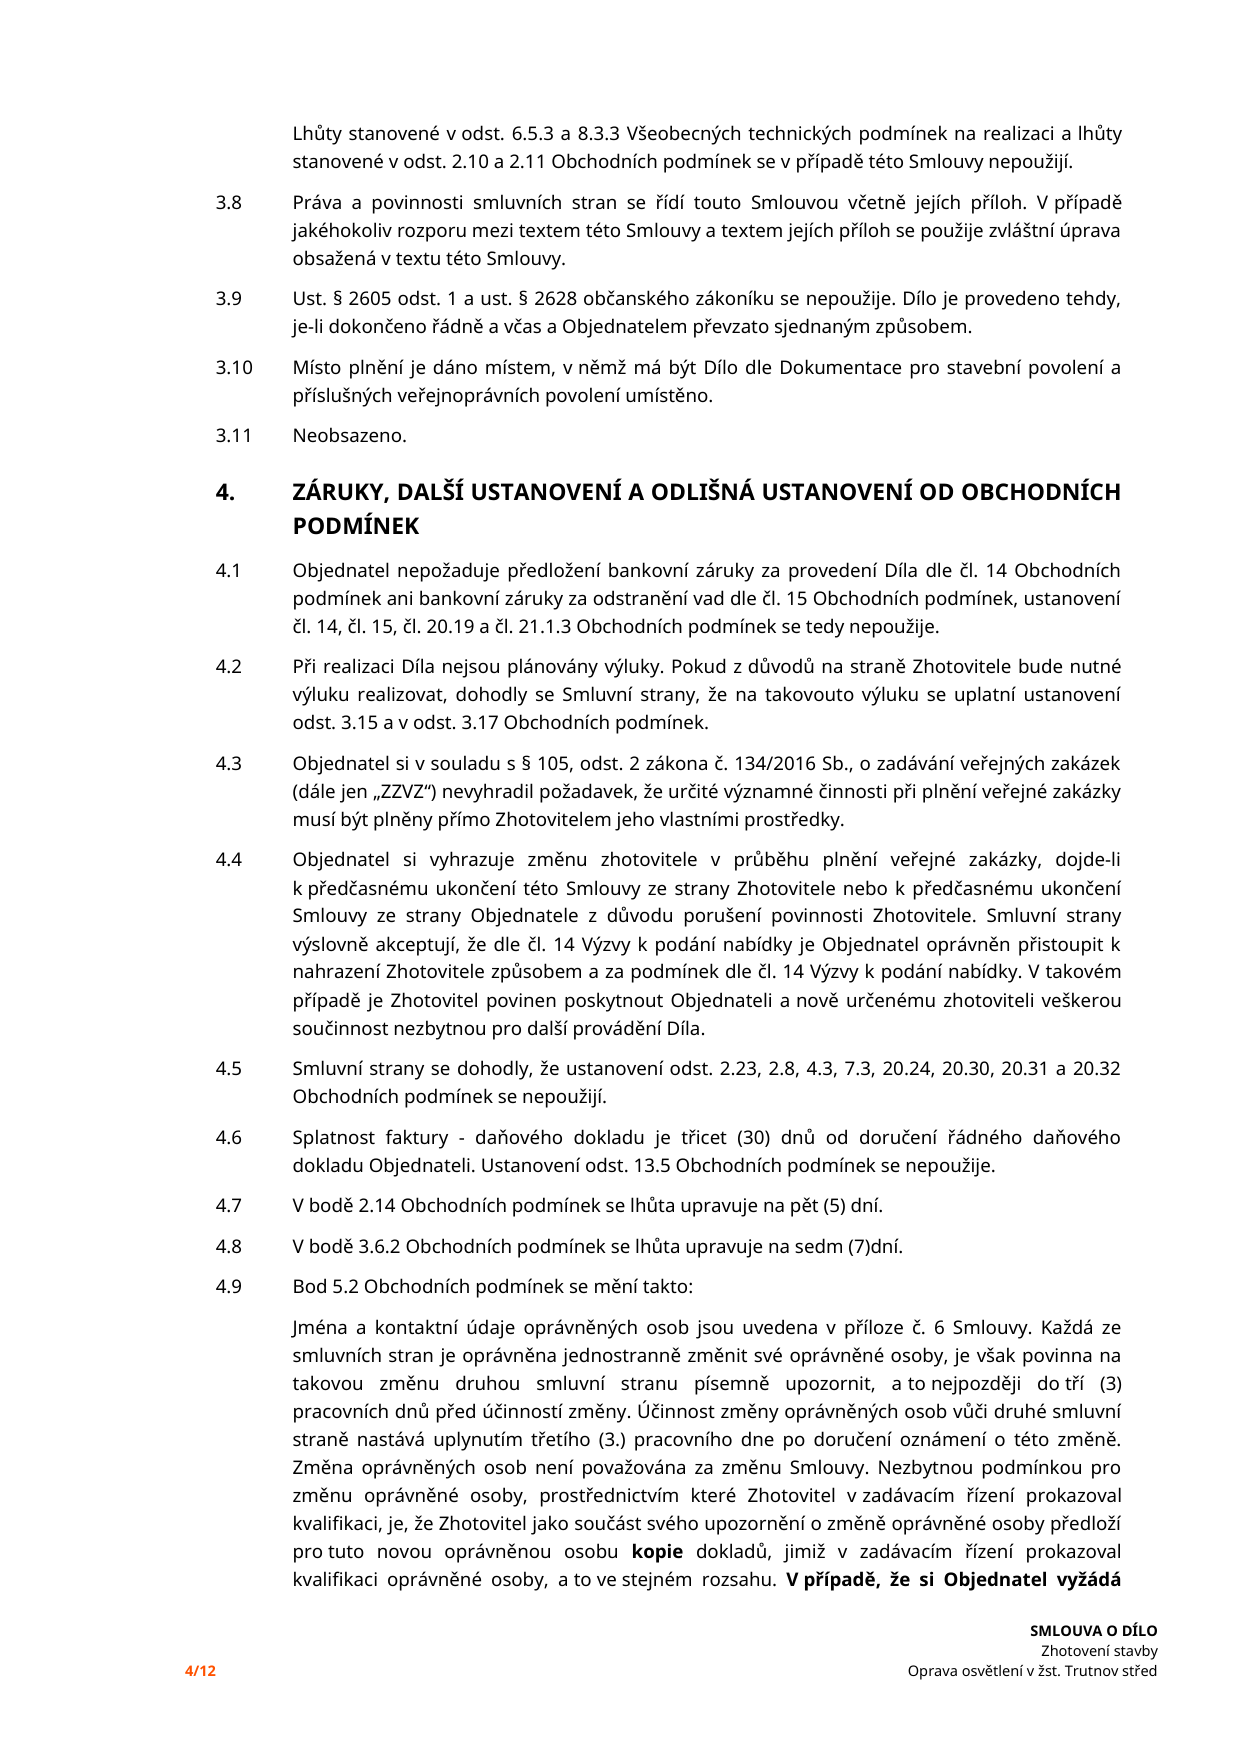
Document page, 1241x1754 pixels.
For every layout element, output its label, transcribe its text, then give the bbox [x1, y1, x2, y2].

text Bod 5.2 Obchodních podmínek se mění takto: [216, 1273, 1122, 1299]
text Práva a povinnosti smluvních stran se řídí touto Smlouvou včetně jejích příloh. V případě jakéhokoliv rozporu mezi textem této Smlouvy a textem jejích příloh se použije zvláštní úprava obsažená v textu této Smlouvy. [216, 189, 1122, 271]
text Neobsazeno. [216, 423, 1122, 448]
text Při realizaci Díla nejsou plánovány výluky. Pokud z důvodů na straně Zhotovitele bude nutné výluku realizovat, dohodly se Smluvní strany, že na takovouto výluku se uplatní ustanovení odst. 3.15 a v odst. 3.17 Obchodních podmínek. [216, 654, 1122, 735]
text Ust. § 2605 odst. 1 a ust. § 2628 občanského zákoníku se nepoužije. Dílo je provedeno tehdy, je-li dokončeno řádně a včas a Objednatelem převzato sjednaným způsobem. [216, 286, 1122, 339]
text Splatnost faktury - daňového dokladu je třicet (30) dnů od doručení řádného daňového dokladu Objednateli. Ustanovení odst. 13.5 Obchodních podmínek se nepoužije. [216, 1124, 1122, 1177]
text Objednatel si v souladu s § 105, odst. 2 zákona č. 134/2016 Sb., o zadávání veřejných zakázek (dále jen „ZZVZ“) nevyhradil požadavek, že určité významné činnosti při plnění veřejné zakázky musí být plněny přímo Zhotovitelem jeho vlastními prostředky. [216, 750, 1122, 832]
text Objednatel nepožaduje předložení bankovní záruky za provedení Díla dle čl. 14 Obchodních podmínek ani bankovní záruky za odstranění vad dle čl. 15 Obchodních podmínek, ustanovení čl. 14, čl. 15, čl. 20.19 a čl. 21.1.3 Obchodních podmínek se tedy nepoužije. [216, 557, 1122, 639]
text Objednatel si vyhrazuje změnu zhotovitele v průběhu plnění veřejné zakázky, dojde-li k předčasnému ukončení této Smlouvy ze strany Zhotovitele nebo k předčasnému ukončení Smlouvy ze strany Objednatele z důvodu porušení povinnosti Zhotovitele. Smluvní strany výslovně akceptují, že dle čl. 14 Výzvy k podání nabídky je Objednatel oprávněn přistoupit k nahrazení Zhotovitele způsobem a za podmínek dle čl. 14 Výzvy k podání nabídky. V takovém případě je Zhotovitel povinen poskytnout Objednateli a nově určenému zhotoviteli veškerou součinnost nezbytnou pro další provádění Díla. [216, 847, 1122, 1040]
text V bodě 3.6.2 Obchodních podmínek se lhůta upravuje na sedm (7)dní. [216, 1233, 1122, 1258]
text Smluvní strany se dohodly, že ustanovení odst. 2.23, 2.8, 4.3, 7.3, 20.24, 20.30, 20.31 a 20.32 Obchodních podmínek se nepoužijí. [216, 1055, 1122, 1109]
text Lhůty stanovené v odst. 6.5.3 a 8.3.3 Všeobecných technických podmínek na realizaci a lhůty stanovené v odst. 2.10 a 2.11 Obchodních podmínek se v případě této Smlouvy nepoužijí. [292, 121, 1122, 174]
text ZÁRUKY, DALŠÍ USTANOVENÍ A ODLIŠNÁ USTANOVENÍ OD OBCHODNÍCH PODMÍNEK [216, 476, 1122, 541]
text Místo plnění je dáno místem, v němž má být Dílo dle Dokumentace pro stavební povolení a příslušných veřejnoprávních povolení umístěno. [216, 354, 1122, 408]
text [292, 1314, 1122, 1592]
text V bodě 2.14 Obchodních podmínek se lhůta upravuje na pět (5) dní. [216, 1192, 1122, 1218]
